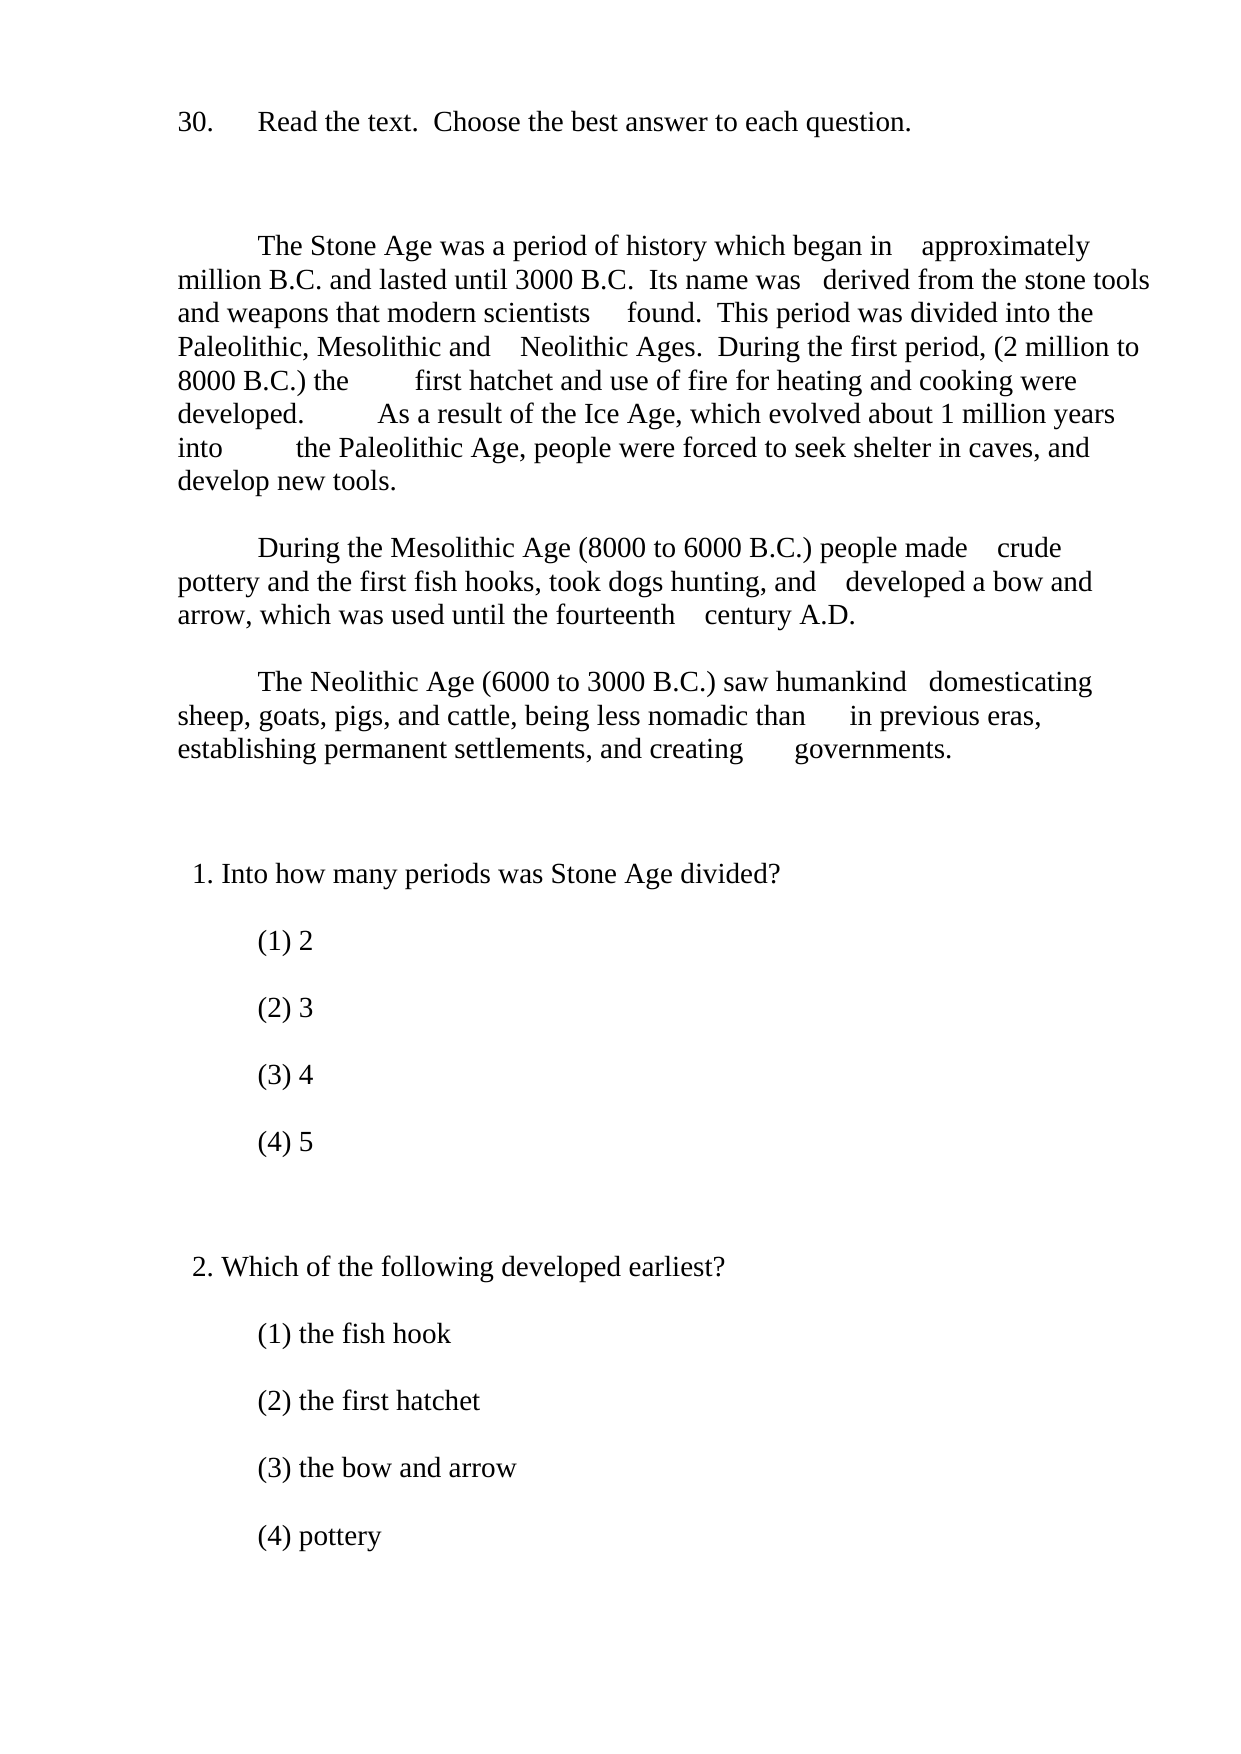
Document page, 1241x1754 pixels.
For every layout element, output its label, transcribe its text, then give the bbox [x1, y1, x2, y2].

text (2) the first hatchet [177, 1383, 1152, 1417]
text The Neolithic Age (6000 to 3000 B.C.) saw humankind domesticating sheep, goats, pigs, and cattle, being less nomadic than in previous eras, establishing permanent settlements, and creating governments. [177, 664, 1152, 765]
text (3) 4 [177, 1057, 1152, 1091]
text During the Mesolithic Age (8000 to 6000 B.C.) people made crude pottery and the first fish hooks, took dogs hunting, and developed a bow and arrow, which was used until the fourteenth century A.D. [177, 530, 1152, 631]
text 2. Which of the following developed earliest? [177, 1249, 1152, 1283]
text (1) 2 [177, 923, 1152, 957]
text (4) 5 [177, 1124, 1152, 1158]
text (3) the bow and arrow [177, 1451, 1152, 1484]
text The Stone Age was a period of history which began in approximately million B.C. and lasted until 3000 B.C. Its name was derived from the stone tools and weapons that modern scientists found. This period was divided into the Paleolithic, Mesolithic and Neolithic Ages. During the first period, (2 million to 8000 B.C.) the first hatchet and use of fire for heating and cooking were developed. As a result of the Ice Age, which evolved about 1 million years into the Paleolithic Age, people were forced to seek shelter in caves, and develop new tools. [177, 228, 1152, 497]
text (2) 3 [177, 990, 1152, 1024]
text 30. Read the text. Choose the best answer to each question. [177, 104, 1152, 137]
text (4) pottery [177, 1518, 1152, 1551]
text 1. Into how many periods was Stone Age divided? [177, 856, 1152, 890]
text (1) the fish hook [177, 1316, 1152, 1350]
